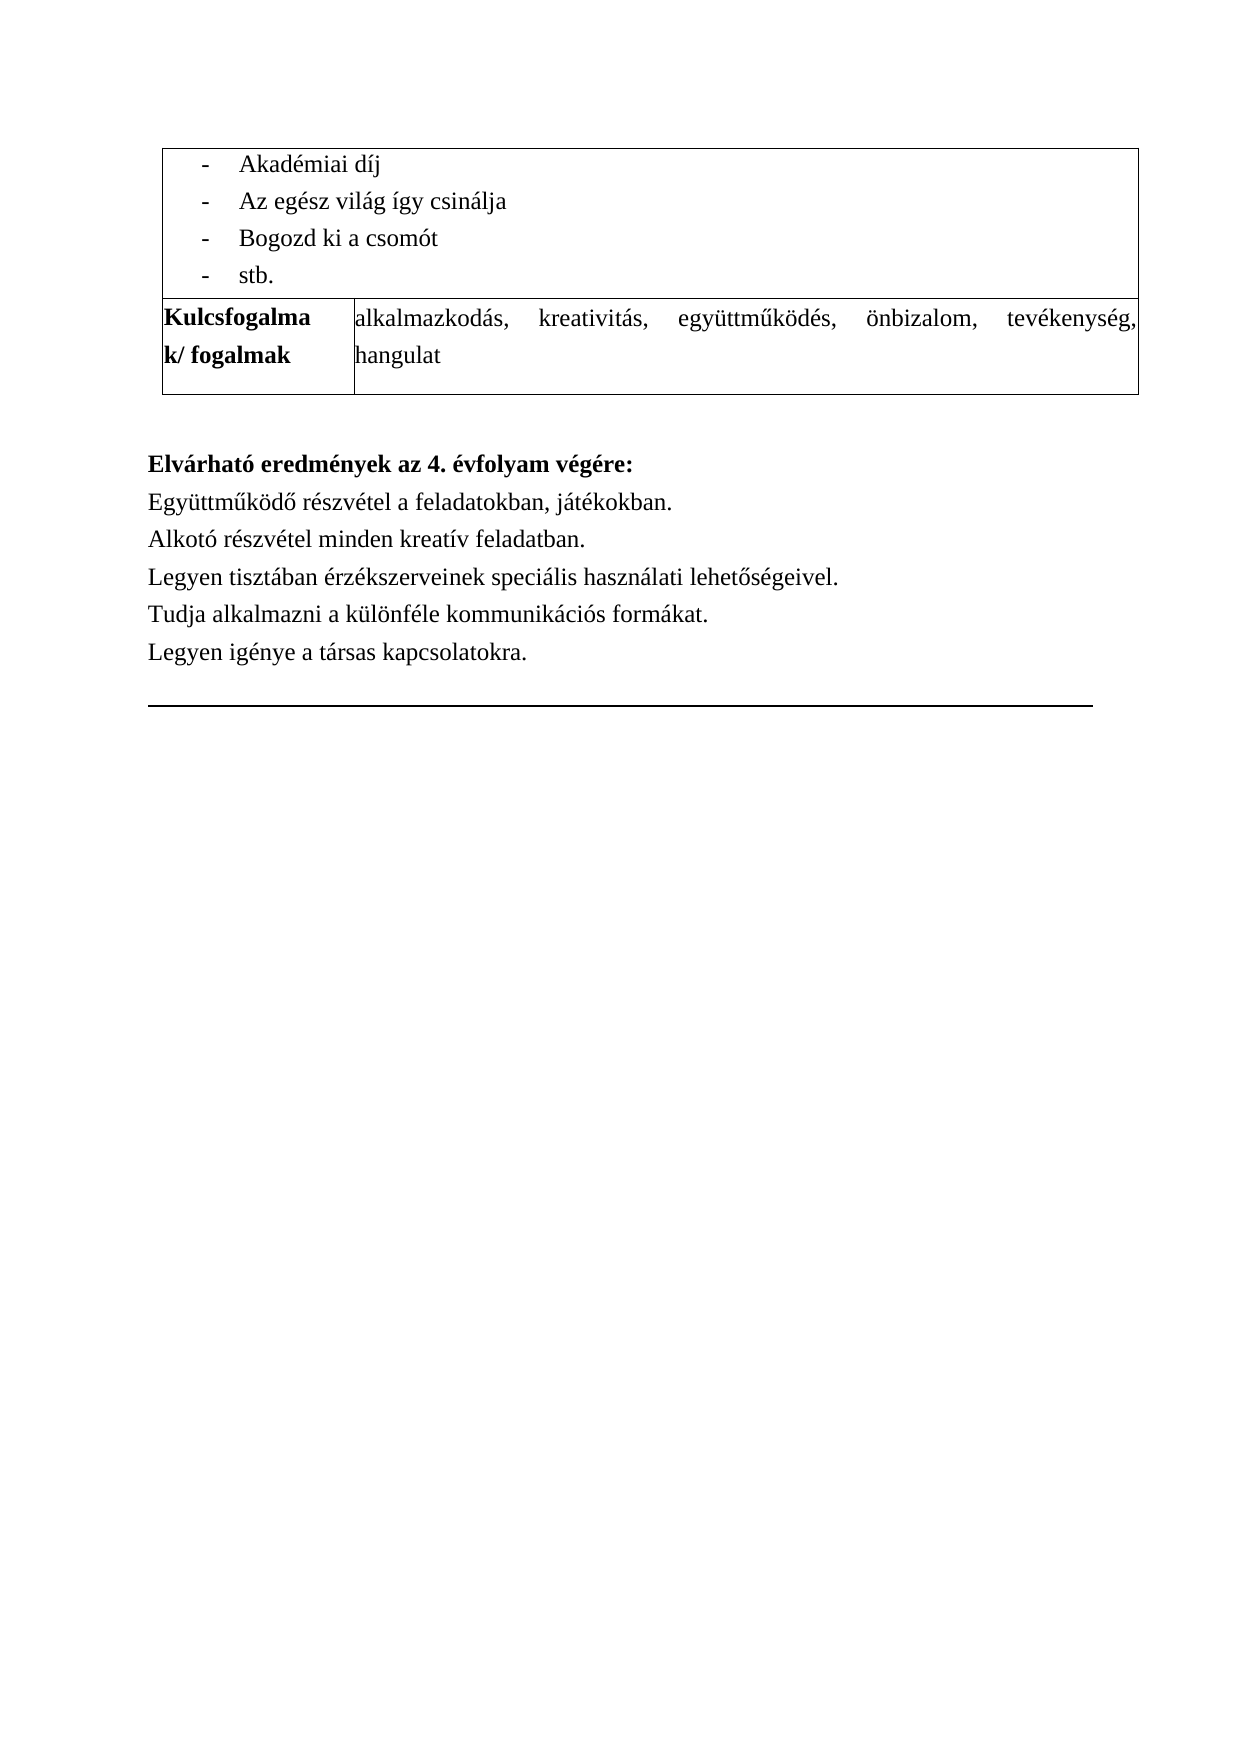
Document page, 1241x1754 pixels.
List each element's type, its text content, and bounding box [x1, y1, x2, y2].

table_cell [163, 149, 1138, 298]
table_cell Kulcsfogalmak/ fogalmak [163, 299, 354, 394]
text Elvárható eredmények az 4. évfolyam végére: [148, 449, 1093, 478]
table_cell alkalmazkodás, kreativitás, együttműködés, önbizalom, tevékenység, hangulat [355, 299, 1138, 394]
text Legyen igénye a társas kapcsolatokra. [148, 637, 1093, 666]
text Alkotó részvétel minden kreatív feladatban. [148, 524, 1093, 553]
text Együttműködő részvétel a feladatokban, játékokban. [148, 487, 1093, 516]
text Tudja alkalmazni a különféle kommunikációs formákat. [148, 599, 1093, 628]
text Legyen tisztában érzékszerveinek speciális használati lehetőségeivel. [148, 562, 1093, 591]
